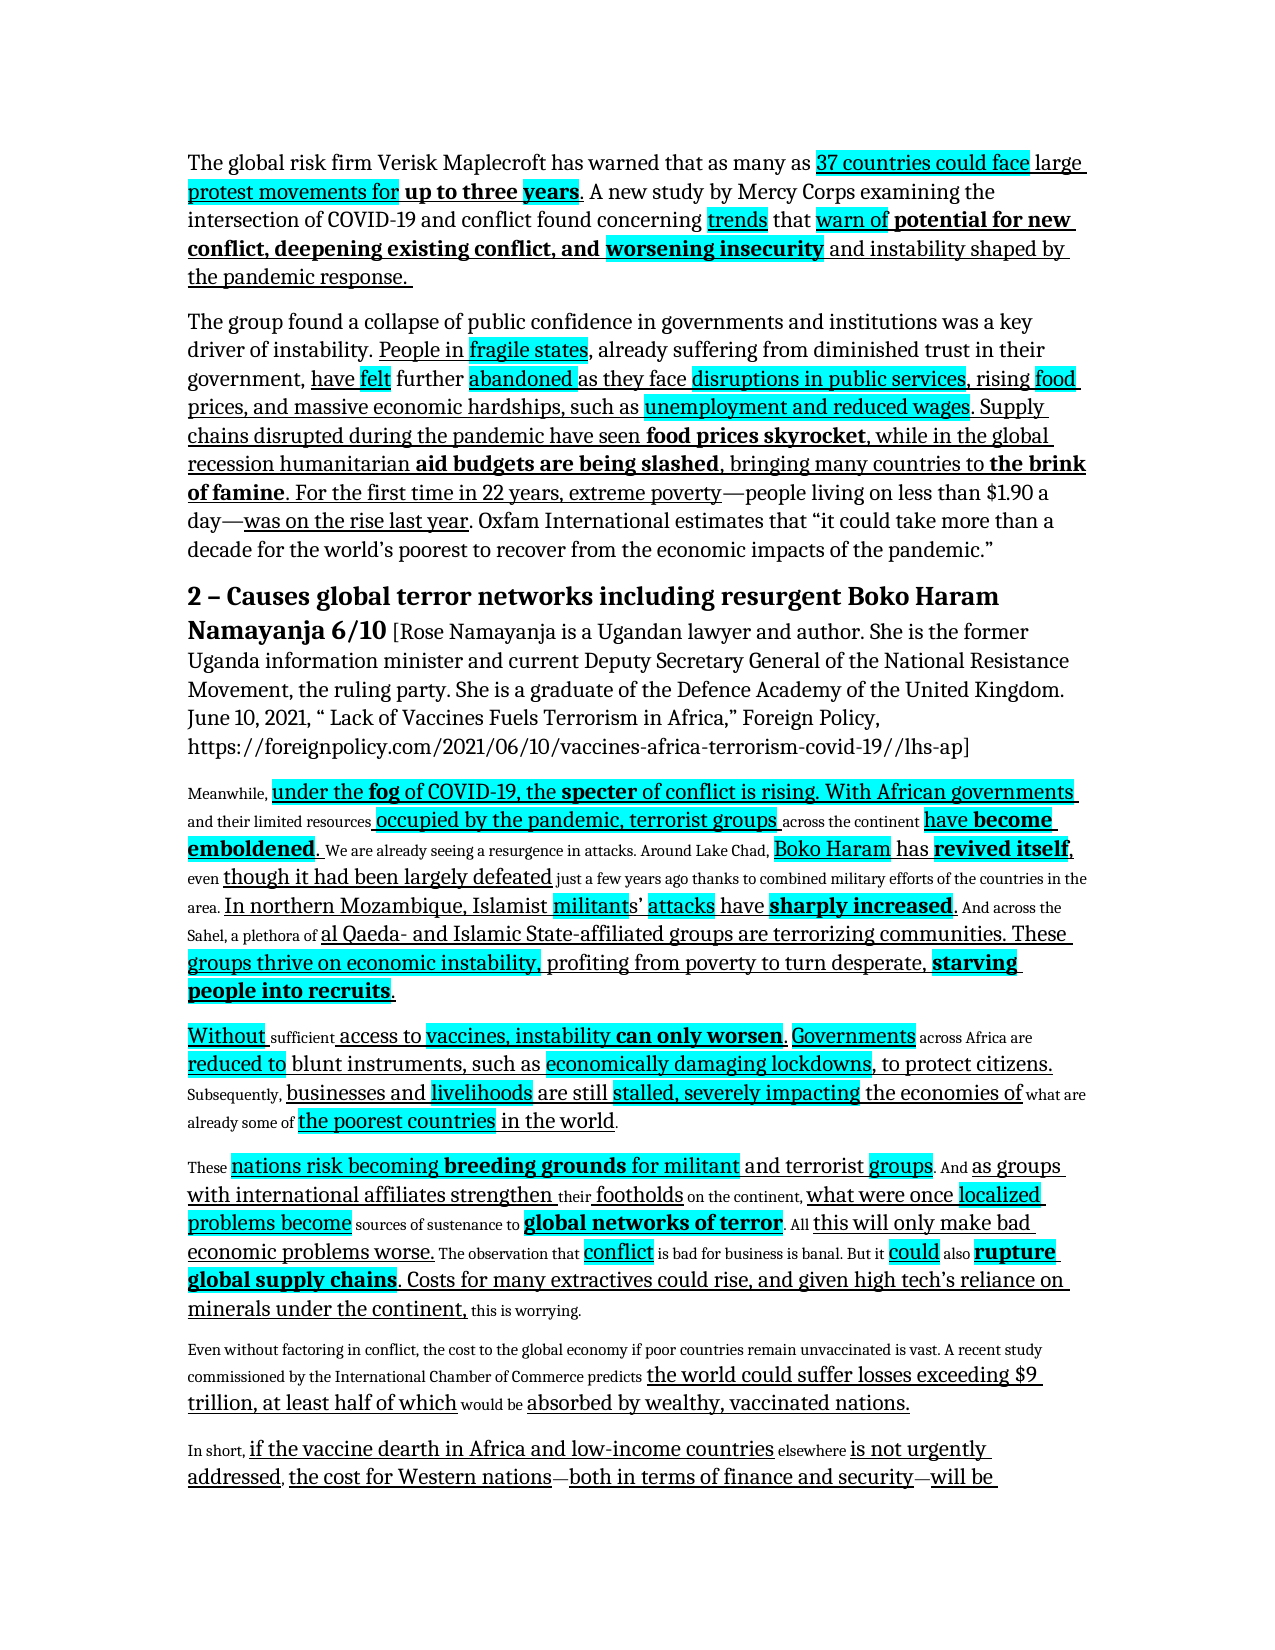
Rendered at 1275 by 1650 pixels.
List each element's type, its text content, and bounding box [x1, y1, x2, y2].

text Even without factoring in conflict, the cost to the global economy if poor countries remain unvaccinated is vast. A recent study commissioned by the International Chamber of Commerce predicts the world could suffer losses exceeding $9 trillion, at least half of which would be absorbed by wealthy, vaccinated nations. [187, 1341, 1087, 1417]
text The global risk firm Verisk Maplecroft has warned that as many as 37 countries could face large protest movements for up to three years. A new study by Mercy Corps examining the intersection of COVID-19 and conflict found concerning trends that warn of potential for new conflict, deepening existing conflict, and worsening insecurity and instability shaped by the pandemic response. [187, 150, 1087, 290]
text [187, 1435, 1087, 1490]
text Without sufficient access to vaccines, instability can only worsen. Governments across Africa are reduced to blunt instruments, such as economically damaging lockdowns, to protect citizens. Subsequently, businesses and livelihoods are still stalled, severely impacting the economies of what are already some of the poorest countries in the world. [187, 1023, 1087, 1134]
text Namayanja 6/10 [Rose Namayanja is a Ugandan lawyer and author. She is the former Uganda information minister and current Deputy Secretary General of the National Resistance Movement, the ruling party. She is a graduate of the Defence Academy of the United Kingdom. June 10, 2021, “ Lack of Vaccines Fuels Terrorism in Africa,” Foreign Policy, https://foreignpolicy.com/2021/06/10/vaccines-africa-terrorism-covid-19//lhs-ap] [187, 615, 1087, 760]
subtitle 2 – Causes global terror networks including resurgent Boko Haram [187, 581, 1087, 613]
text These nations risk becoming breeding grounds for militant and terrorist groups. And as groups with international affiliates strengthen their footholds on the continent, what were once localized problems become sources of sustenance to global networks of terror. All this will only make bad economic problems worse. The observation that conflict is bad for business is banal. But it could also rupture global supply chains. Costs for many extractives could rise, and given high tech’s reliance on minerals under the continent, this is worrying. [187, 1153, 1087, 1322]
text The group found a collapse of public confidence in governments and institutions was a key driver of instability. People in fragile states, already suffering from diminished trust in their government, have felt further abandoned as they face disruptions in public services, rising food prices, and massive economic hardships, such as unemployment and reduced wages. Supply chains disrupted during the pandemic have seen food prices skyrocket, while in the global recession humanitarian aid budgets are being slashed, bringing many countries to the brink of famine. For the first time in 22 years, extreme poverty—people living on less than $1.90 a day—was on the rise last year. Oxfam International estimates that “it could take more than a decade for the world’s poorest to recover from the economic impacts of the pandemic.” [187, 309, 1087, 563]
text Meanwhile, under the fog of COVID-19, the specter of conflict is rising. With African governments and their limited resources occupied by the pandemic, terrorist groups across the continent have become emboldened. We are already seeing a resurgence in attacks. Around Lake Chad, Boko Haram has revived itself, even though it had been largely defeated just a few years ago thanks to combined military efforts of the countries in the area. In northern Mozambique, Islamist militants’ attacks have sharply increased. And across the Sahel, a plethora of al Qaeda- and Islamic State-affiliated groups are terrorizing communities. These groups thrive on economic instability, profiting from poverty to turn desperate, starving people into recruits. [187, 779, 1087, 1004]
